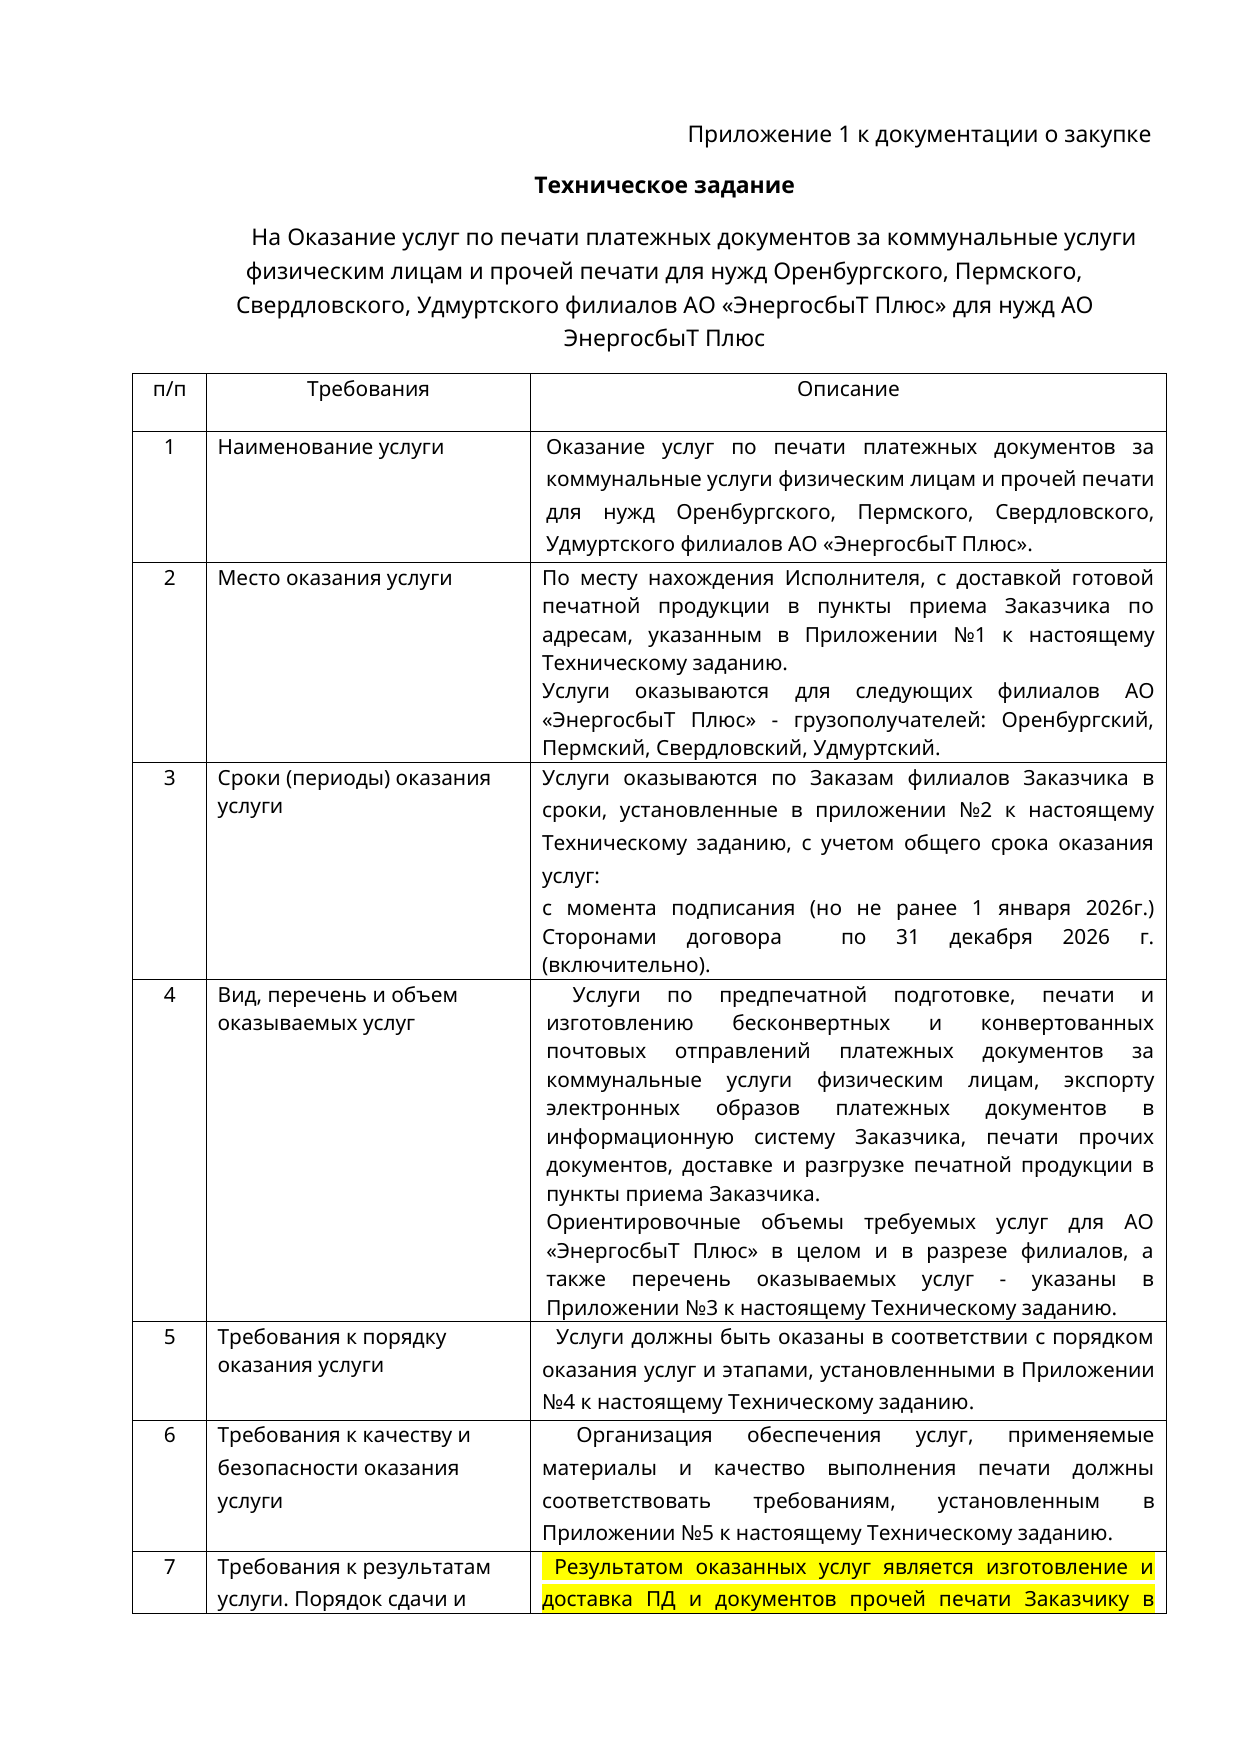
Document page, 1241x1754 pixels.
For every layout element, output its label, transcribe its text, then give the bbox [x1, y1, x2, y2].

table_cell 1 [133, 432, 206, 562]
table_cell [531, 1552, 1166, 1613]
text На Оказание услуг по печати платежных документов за коммунальные услуги физическим лицам и прочей печати для нужд Оренбургского, Пермского, Свердловского, Удмуртского филиалов АО «ЭнергосбыТ Плюс» для нужд АО ЭнергосбыТ Плюс [177, 221, 1152, 354]
table_cell Требования к порядку оказания услуги [207, 1322, 530, 1419]
table_cell 3 [133, 763, 206, 979]
table_header п/п [133, 374, 206, 431]
table_cell Организация обеспечения услуг, применяемые материалы и качество выполнения печати должны соответствовать требованиям, установленным в Приложении №5 к настоящему Техническому заданию. [531, 1421, 1166, 1551]
text Техническое задание [177, 168, 1152, 200]
table_cell Услуги должны быть оказаны в соответствии с порядком оказания услуг и этапами, установленными в Приложении №4 к настоящему Техническому заданию. [531, 1322, 1166, 1419]
table_cell 4 [133, 980, 206, 1321]
table_header Описание [531, 374, 1166, 431]
table_cell По месту нахождения Исполнителя, с доставкой готовой печатной продукции в пункты приема Заказчика по адресам, указанным в Приложении №1 к настоящему Техническому заданию. Услуги оказываются для следующих филиалов АО «ЭнергосбыТ Плюс» - грузополучателей: Оренбургский, Пермский, Свердловский, Удмуртский. [531, 563, 1166, 762]
table_cell Услуги по предпечатной подготовке, печати и изготовлению бесконвертных и конвертованных почтовых отправлений платежных документов за коммунальные услуги физическим лицам, экспорту электронных образов платежных документов в информационную систему Заказчика, печати прочих документов, доставке и разгрузке печатной продукции в пункты приема Заказчика. Ориентировочные объемы требуемых услуг для АО «ЭнергосбыТ Плюс» в целом и в разрезе филиалов, а также перечень оказываемых услуг - указаны в Приложении №3 к настоящему Техническому заданию. [531, 980, 1166, 1321]
text Приложение 1 к документации о закупке [177, 118, 1152, 149]
table_cell Вид, перечень и объем оказываемых услуг [207, 980, 530, 1321]
table_cell Сроки (периоды) оказания услуги [207, 763, 530, 979]
table_cell Услуги оказываются по Заказам филиалов Заказчика в сроки, установленные в приложении №2 к настоящему Техническому заданию, с учетом общего срока оказания услуг: с момента подписания (но не ранее 1 января 2026г.) Сторонами договора по 31 декабря 2026 г. (включительно). [531, 763, 1166, 979]
table_cell Требования к качеству и безопасности оказания услуги [207, 1421, 530, 1551]
table_cell 7 [133, 1552, 206, 1613]
table_cell 6 [133, 1421, 206, 1551]
table_header Требования [207, 374, 530, 431]
table_cell 2 [133, 563, 206, 762]
table_cell Место оказания услуги [207, 563, 530, 762]
table_cell Оказание услуг по печати платежных документов за коммунальные услуги физическим лицам и прочей печати для нужд Оренбургского, Пермского, Свердловского, Удмуртского филиалов АО «ЭнергосбыТ Плюс». [531, 432, 1166, 562]
table_cell Наименование услуги [207, 432, 530, 562]
table_cell 5 [133, 1322, 206, 1419]
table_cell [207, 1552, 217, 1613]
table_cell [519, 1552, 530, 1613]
